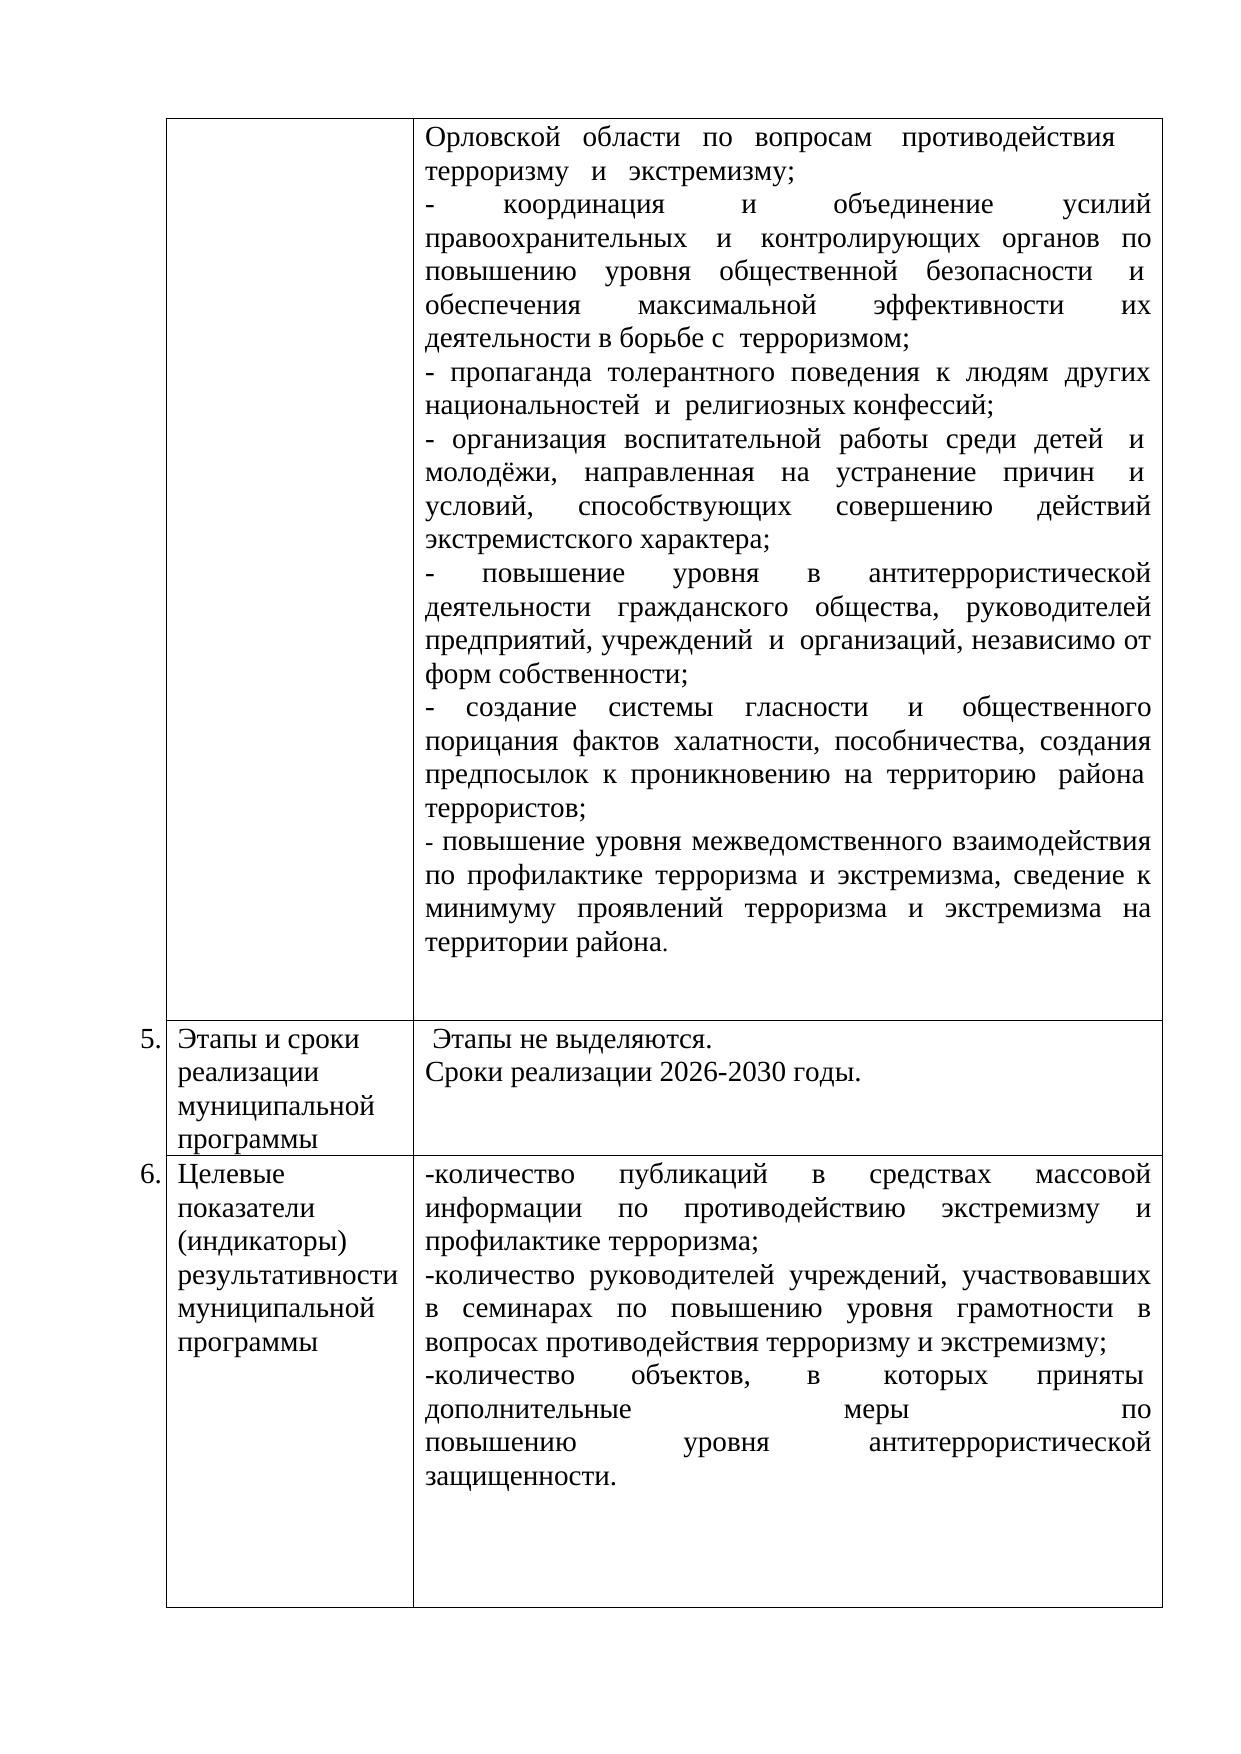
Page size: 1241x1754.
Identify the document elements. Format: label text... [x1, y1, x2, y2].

table_cell Этапы не выделяются. Сроки реализации 2026-2030 годы. [414, 1021, 1162, 1155]
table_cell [167, 119, 413, 1020]
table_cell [414, 1156, 1162, 1607]
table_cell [167, 1156, 413, 1607]
table_cell Этапы и сроки реализации муниципальной программы [167, 1021, 413, 1155]
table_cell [414, 119, 1162, 1020]
